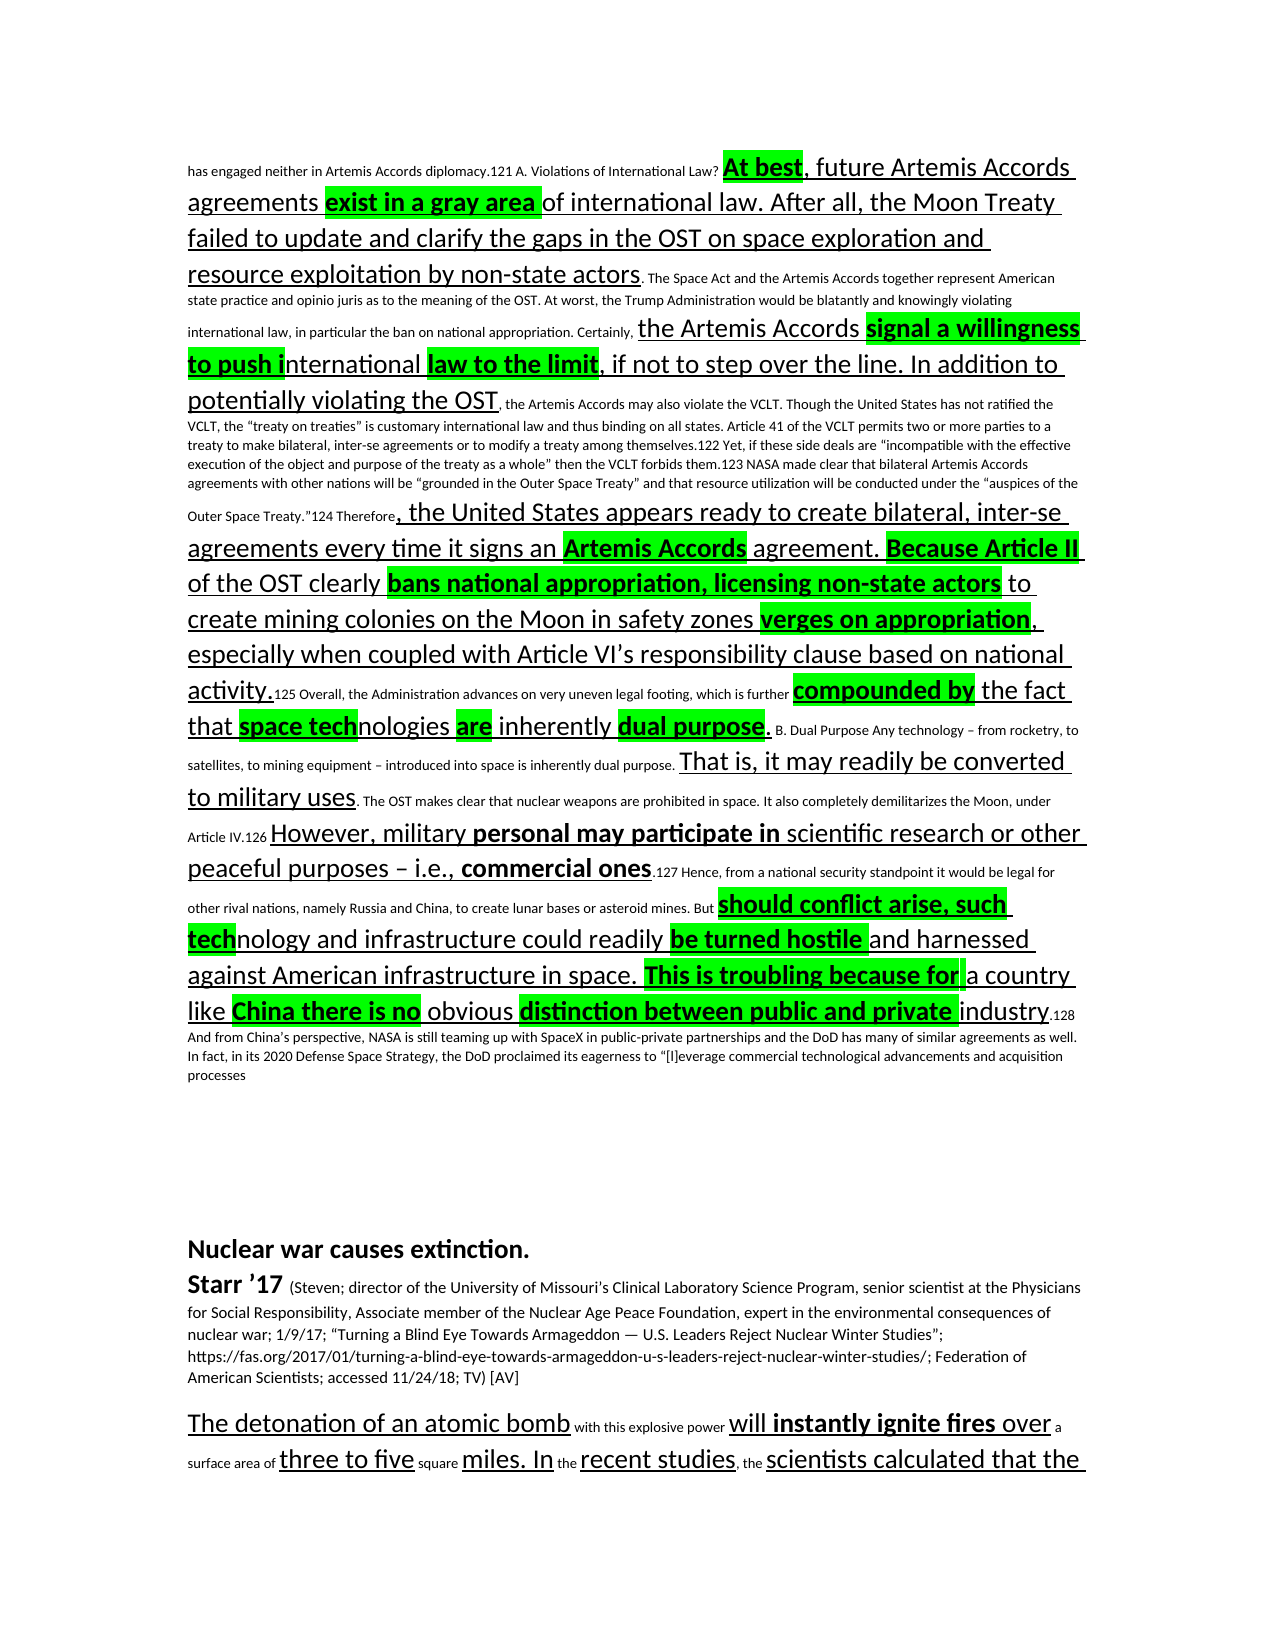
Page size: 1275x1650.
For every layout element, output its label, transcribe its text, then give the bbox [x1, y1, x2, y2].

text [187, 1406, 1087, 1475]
subtitle Nuclear war causes extinction. [187, 1232, 1087, 1265]
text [187, 150, 1087, 1084]
text Starr ’17 (Steven; director of the University of Missouri’s Clinical Laboratory Science Program, senior scientist at the Physicians for Social Responsibility, Associate member of the Nuclear Age Peace Foundation, expert in the environmental consequences of nuclear war; 1/9/17; “Turning a Blind Eye Towards Armageddon — U.S. Leaders Reject Nuclear Winter Studies”; https://fas.org/2017/01/turning-a-blind-eye-towards-armageddon-u-s-leaders-reject-nuclear-winter-studies/; Federation of American Scientists; accessed 11/24/18; TV) [AV] [187, 1267, 1087, 1388]
